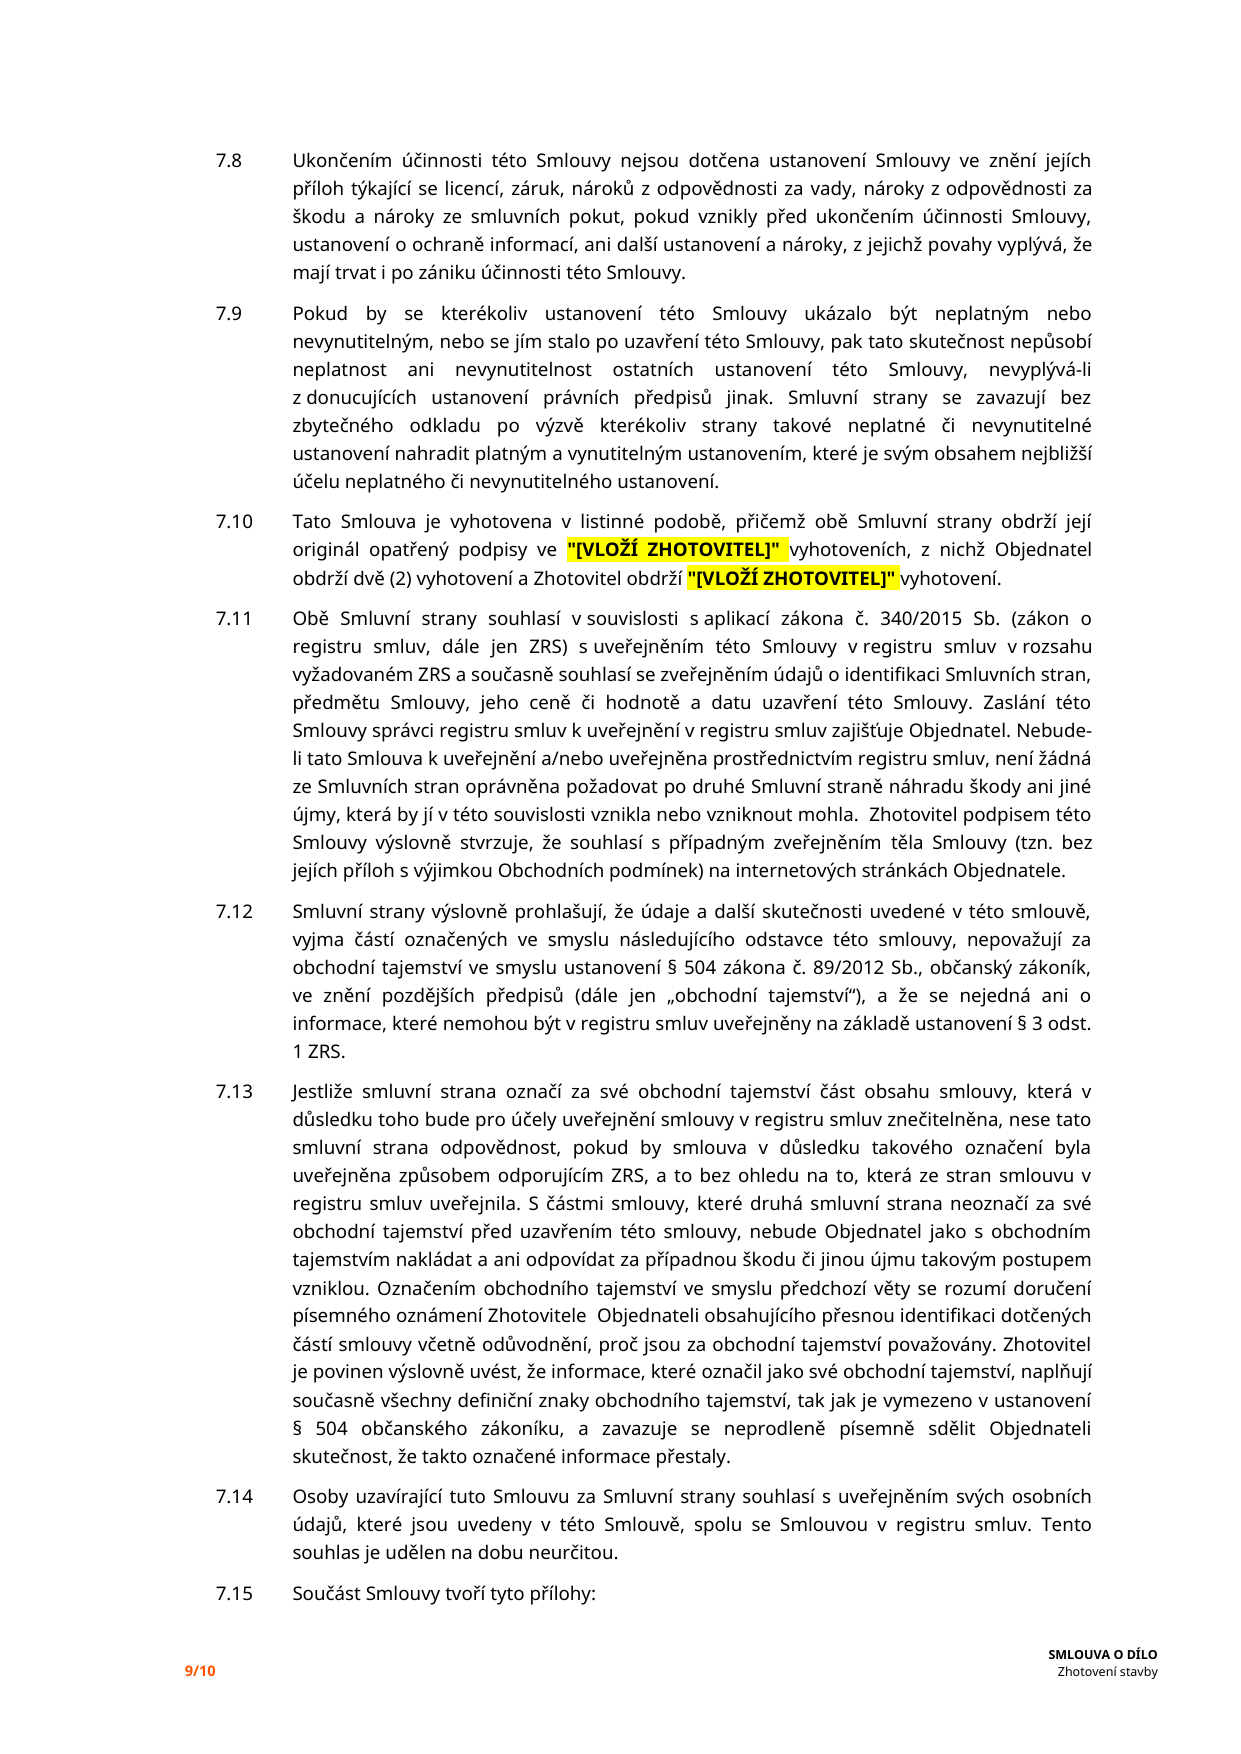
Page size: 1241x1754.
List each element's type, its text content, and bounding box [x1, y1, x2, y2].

text Osoby uzavírající tuto Smlouvu za Smluvní strany souhlasí s uveřejněním svých osobních údajů, které jsou uvedeny v této Smlouvě, spolu se Smlouvou v registru smluv. Tento souhlas je udělen na dobu neurčitou. [216, 1483, 1093, 1565]
text Tato Smlouva je vyhotovena v listinné podobě, přičemž obě Smluvní strany obdrží její originál opatřený podpisy ve vyhotoveních, z nichž Objednatel obdrží dvě (2) vyhotovení a Zhotovitel obdrží vyhotovení. [216, 509, 1093, 590]
text Pokud by se kterékoliv ustanovení této Smlouvy ukázalo být neplatným nebo nevynutitelným, nebo se jím stalo po uzavření této Smlouvy, pak tato skutečnost nepůsobí neplatnost ani nevynutitelnost ostatních ustanovení této Smlouvy, nevyplývá-li z donucujících ustanovení právních předpisů jinak. Smluvní strany se zavazují bez zbytečného odkladu po výzvě kterékoliv strany takové neplatné či nevynutitelné ustanovení nahradit platným a vynutitelným ustanovením, které je svým obsahem nejbližší účelu neplatného či nevynutitelného ustanovení. [216, 300, 1093, 494]
text Součást Smlouvy tvoří tyto přílohy: [216, 1580, 1093, 1606]
text Obě Smluvní strany souhlasí v souvislosti s aplikací zákona č. 340/2015 Sb. (zákon o registru smluv, dále jen ZRS) s uveřejněním této Smlouvy v registru smluv v rozsahu vyžadovaném ZRS a současně souhlasí se zveřejněním údajů o identifikaci Smluvních stran, předmětu Smlouvy, jeho ceně či hodnotě a datu uzavření této Smlouvy. Zaslání této Smlouvy správci registru smluv k uveřejnění v registru smluv zajišťuje Objednatel. Nebude-li tato Smlouva k uveřejnění a/nebo uveřejněna prostřednictvím registru smluv, není žádná ze Smluvních stran oprávněna požadovat po druhé Smluvní straně náhradu škody ani jiné újmy, která by jí v této souvislosti vznikla nebo vzniknout mohla. Zhotovitel podpisem této Smlouvy výslovně stvrzuje, že souhlasí s případným zveřejněním těla Smlouvy (tzn. bez jejích příloh s výjimkou Obchodních podmínek) na internetových stránkách Objednatele. [216, 605, 1093, 883]
text Smluvní strany výslovně prohlašují, že údaje a další skutečnosti uvedené v této smlouvě, vyjma částí označených ve smyslu následujícího odstavce této smlouvy, nepovažují za obchodní tajemství ve smyslu ustanovení § 504 zákona č. 89/2012 Sb., občanský zákoník, ve znění pozdějších předpisů (dále jen „obchodní tajemství“), a že se nejedná ani o informace, které nemohou být v registru smluv uveřejněny na základě ustanovení § 3 odst. 1 ZRS. [216, 898, 1093, 1064]
text Jestliže smluvní strana označí za své obchodní tajemství část obsahu smlouvy, která v důsledku toho bude pro účely uveřejnění smlouvy v registru smluv znečitelněna, nese tato smluvní strana odpovědnost, pokud by smlouva v důsledku takového označení byla uveřejněna způsobem odporujícím ZRS, a to bez ohledu na to, která ze stran smlouvu v registru smluv uveřejnila. S částmi smlouvy, které druhá smluvní strana neoznačí za své obchodní tajemství před uzavřením této smlouvy, nebude Objednatel jako s obchodním tajemstvím nakládat a ani odpovídat za případnou škodu či jinou újmu takovým postupem vzniklou. Označením obchodního tajemství ve smyslu předchozí věty se rozumí doručení písemného oznámení Zhotovitele Objednateli obsahujícího přesnou identifikaci dotčených částí smlouvy včetně odůvodnění, proč jsou za obchodní tajemství považovány. Zhotovitel je povinen výslovně uvést, že informace, které označil jako své obchodní tajemství, naplňují současně všechny definiční znaky obchodního tajemství, tak jak je vymezeno v ustanovení § 504 občanského zákoníku, a zavazuje se neprodleně písemně sdělit Objednateli skutečnost, že takto označené informace přestaly. [216, 1079, 1093, 1468]
text Ukončením účinnosti této Smlouvy nejsou dotčena ustanovení Smlouvy ve znění jejích příloh týkající se licencí, záruk, nároků z odpovědnosti za vady, nároky z odpovědnosti za škodu a nároky ze smluvních pokut, pokud vznikly před ukončením účinnosti Smlouvy, ustanovení o ochraně informací, ani další ustanovení a nároky, z jejichž povahy vyplývá, že mají trvat i po zániku účinnosti této Smlouvy. [216, 147, 1093, 285]
